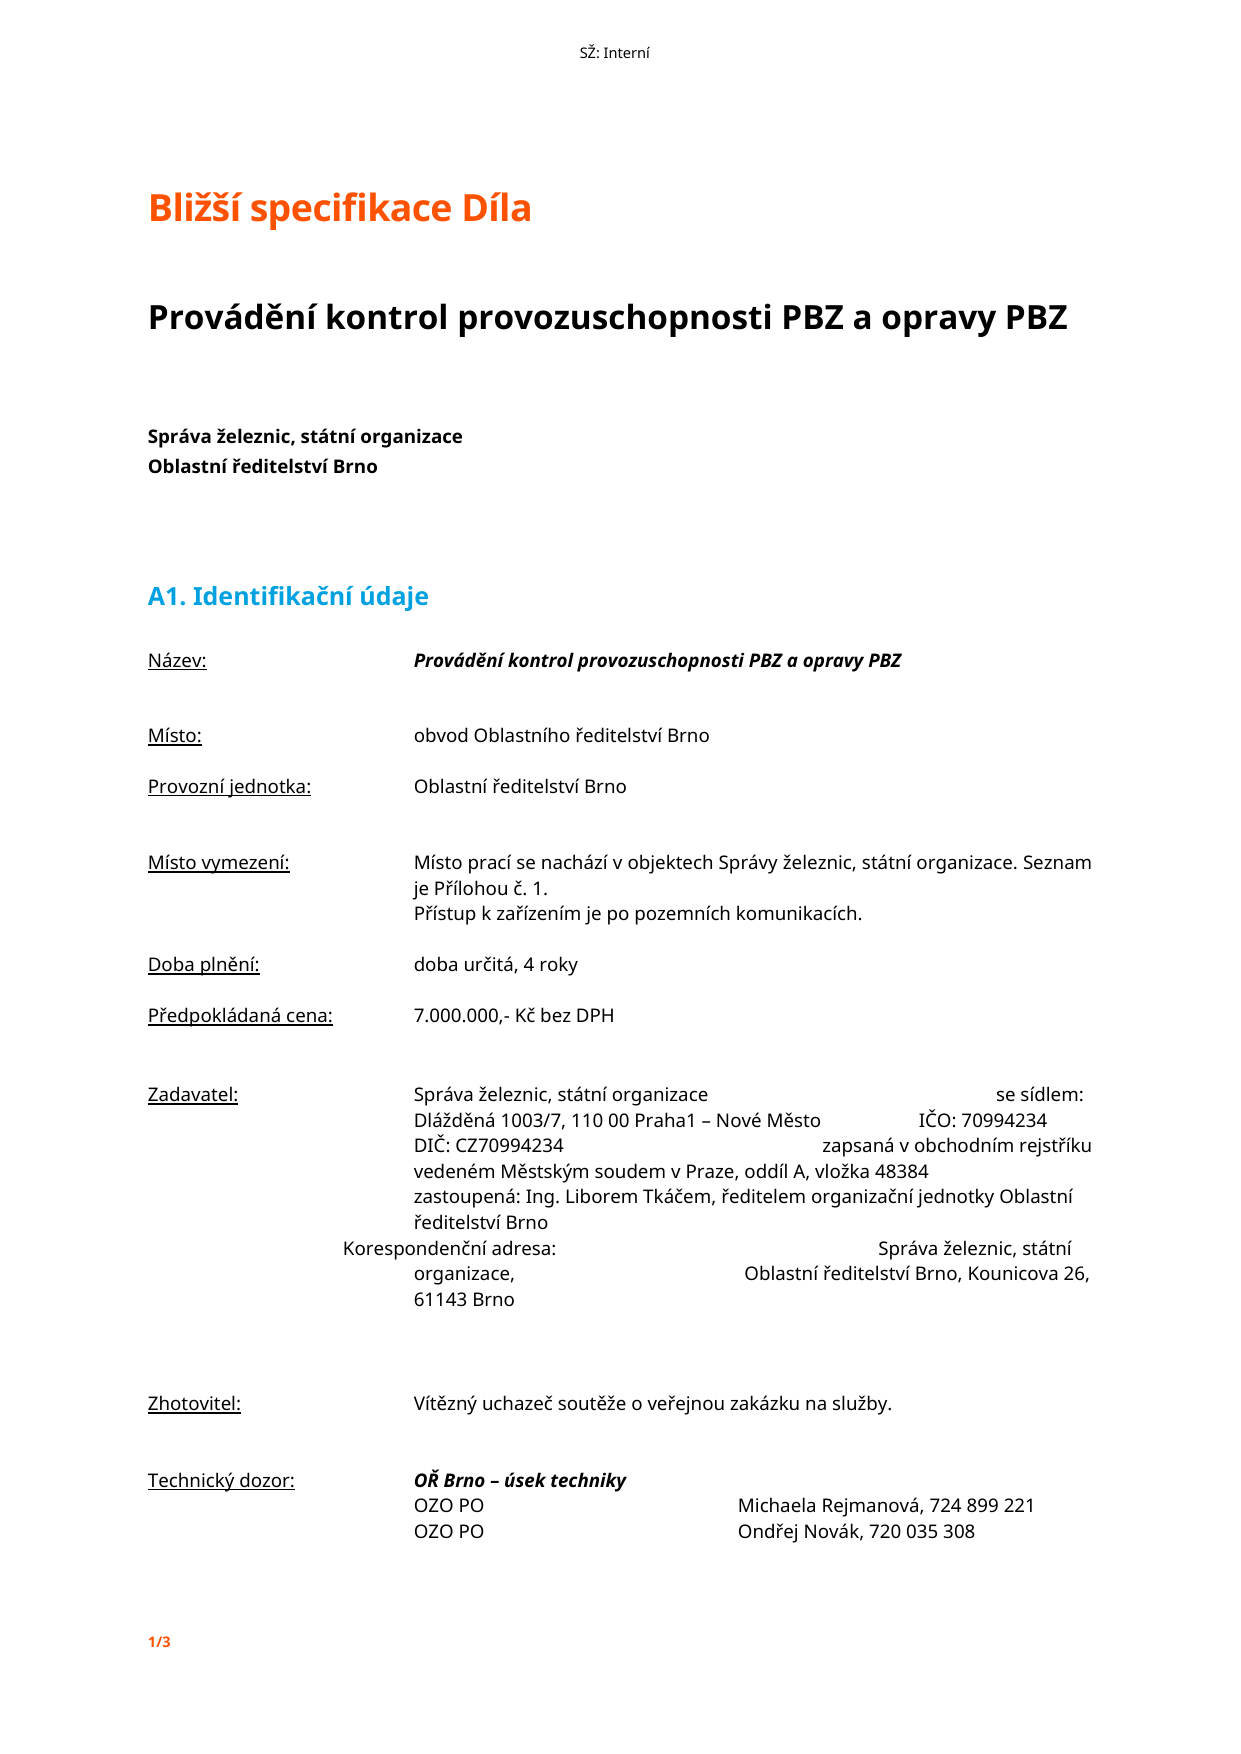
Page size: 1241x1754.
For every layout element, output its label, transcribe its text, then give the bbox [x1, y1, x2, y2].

text Místo: obvod Oblastního ředitelství Brno [148, 723, 1093, 748]
text Provádění kontrol provozuschopnosti PBZ a opravy PBZ [148, 294, 1093, 339]
text Zhotovitel: Vítězný uchazeč soutěže o veřejnou zakázku na služby. [148, 1390, 1093, 1416]
text OZO PO Ondřej Novák, 720 035 308 [148, 1518, 1093, 1543]
text Správa železnic, státní organizace [148, 424, 1093, 449]
subtitle Bližší specifikace Díla [148, 181, 1093, 232]
text Místo vymezení: Místo prací se nachází v objektech Správy železnic, státní organizace. Seznam je Přílohou č. 1. [148, 849, 1093, 901]
text Zadavatel: Správa železnic, státní organizace se sídlem: Dlážděná 1003/7, 110 00 Praha1 – Nové Město IČO: 70994234 DIČ: CZ70994234 zapsaná v obchodním rejstříku vedeném Městským soudem v Praze, oddíl A, vložka 48384 zastoupená: Ing. Liborem Tkáčem, ředitelem organizační jednotky Oblastní ředitelství Brno [148, 1082, 1093, 1235]
text Korespondenční adresa: Správa železnic, státní organizace, Oblastní ředitelství Brno, Kounicova 26, 61143 Brno [148, 1235, 1093, 1311]
text Technický dozor: OŘ Brno – úsek techniky [148, 1467, 1093, 1492]
text Oblastní ředitelství Brno [148, 453, 1093, 478]
text Přístup k zařízením je po pozemních komunikacích. [413, 901, 1093, 926]
text Předpokládaná cena: 7.000.000,- Kč bez DPH [148, 1003, 1093, 1028]
text OZO PO Michaela Rejmanová, 724 899 221 [148, 1492, 1093, 1518]
text Provozní jednotka: Oblastní ředitelství Brno [148, 773, 1093, 798]
text Doba plnění: doba určitá, 4 roky [148, 952, 1093, 977]
text Název: Provádění kontrol provozuschopnosti PBZ a opravy PBZ [148, 647, 1093, 673]
text A1. Identifikační údaje [148, 579, 1093, 613]
